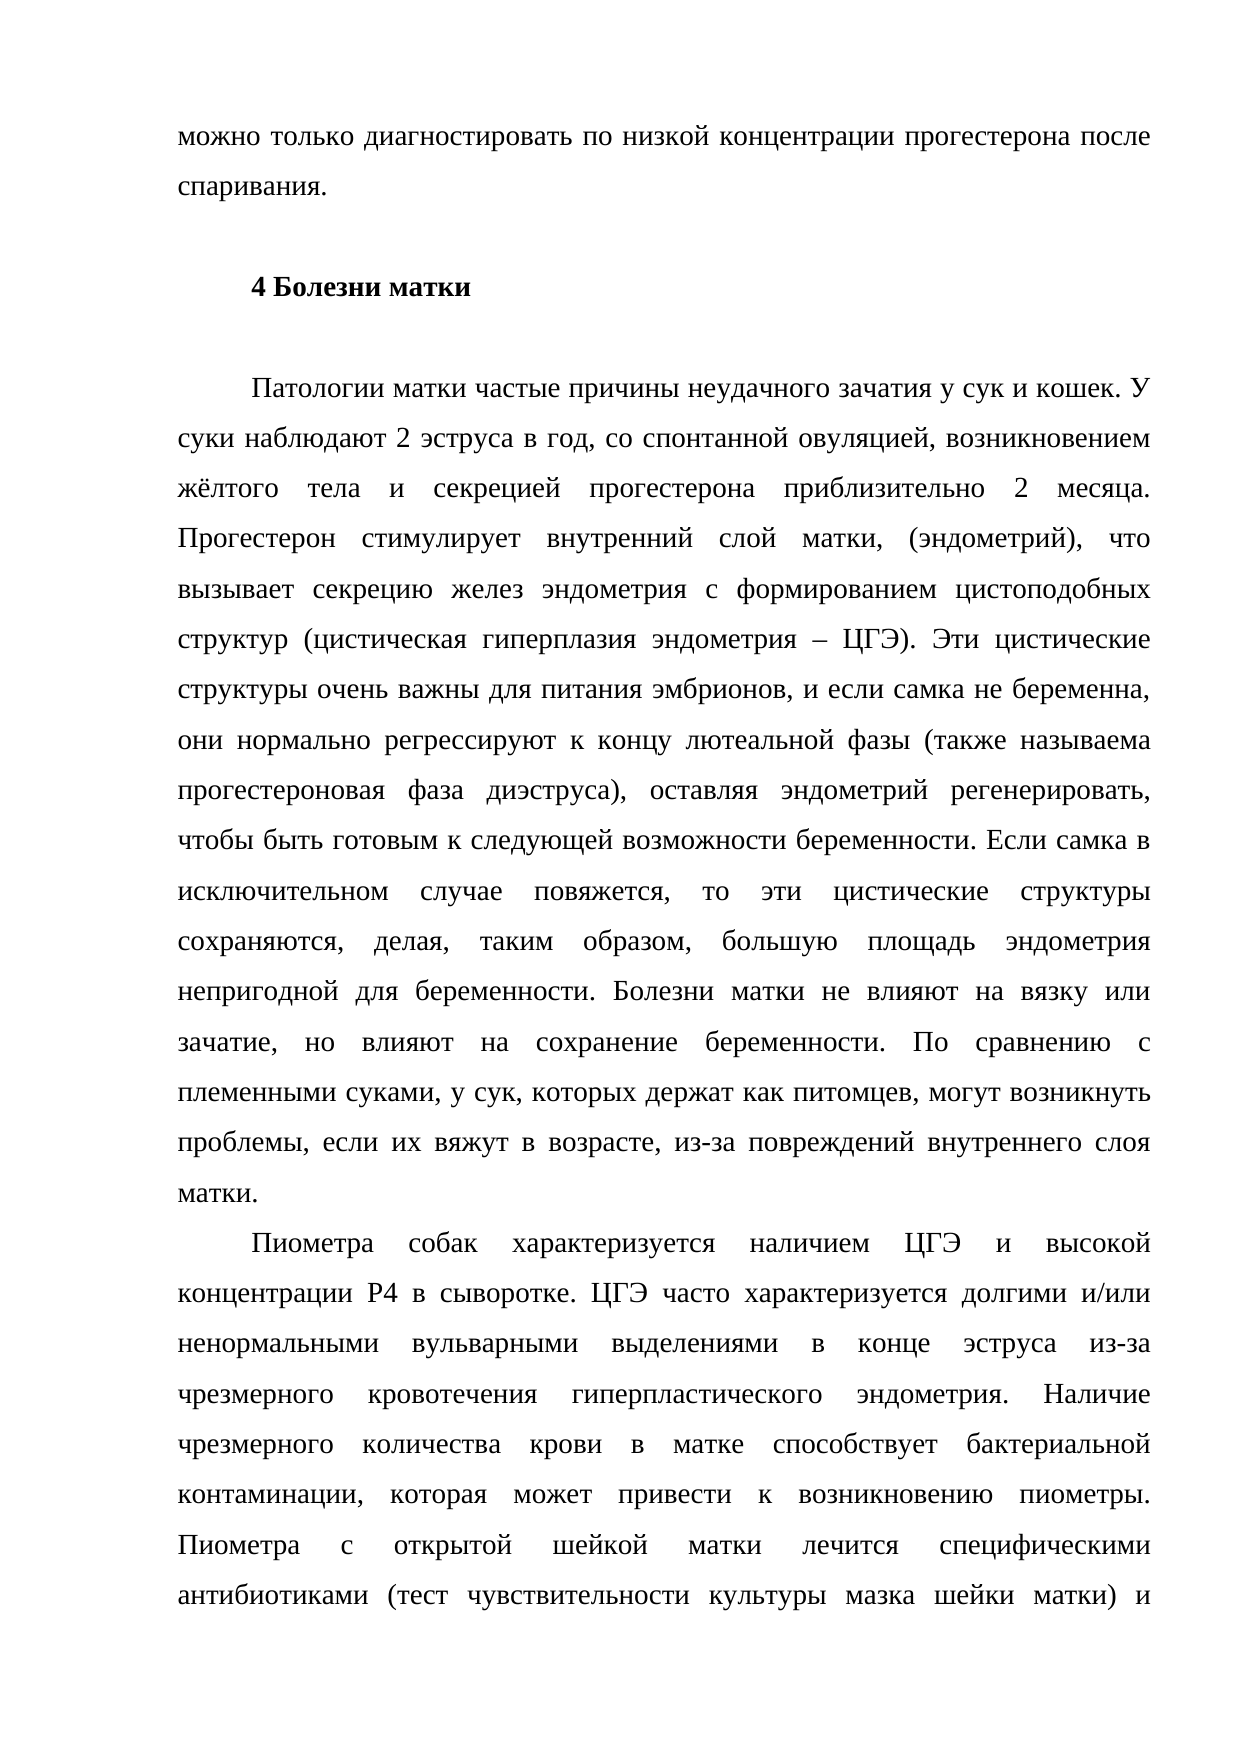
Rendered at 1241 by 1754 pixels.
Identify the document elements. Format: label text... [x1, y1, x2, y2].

text Патологии матки частые причины неудачного зачатия у сук и кошек. У суки наблюдают 2 эструса в год, со спонтанной овуляцией, возникновением жёлтого тела и секрецией прогестерона приблизительно 2 месяца. Прогестерон стимулирует внутренний слой матки, (эндометрий), что вызывает секрецию желез эндометрия с формированием цистоподобных структур (цистическая гиперплазия эндометрия – ЦГЭ). Эти цистические структуры очень важны для питания эмбрионов, и если самка не беременна, они нормально регрессируют к концу лютеальной фазы (также называема прогестероновая фаза диэструса), оставляя эндометрий регенерировать, чтобы быть готовым к следующей возможности беременности. Если самка в исключительном случае повяжется, то эти цистические структуры сохраняются, делая, таким образом, большую площадь эндометрия непригодной для беременности. Болезни матки не влияют на вязку или зачатие, но влияют на сохранение беременности. По сравнению с племенными суками, у сук, которых держат как питомцев, могут возникнуть проблемы, если их вяжут в возрасте, из-за повреждений внутреннего слоя матки. [177, 370, 1152, 1208]
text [177, 1225, 1152, 1611]
text 4 Болезни матки [177, 269, 1152, 303]
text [177, 118, 1152, 202]
